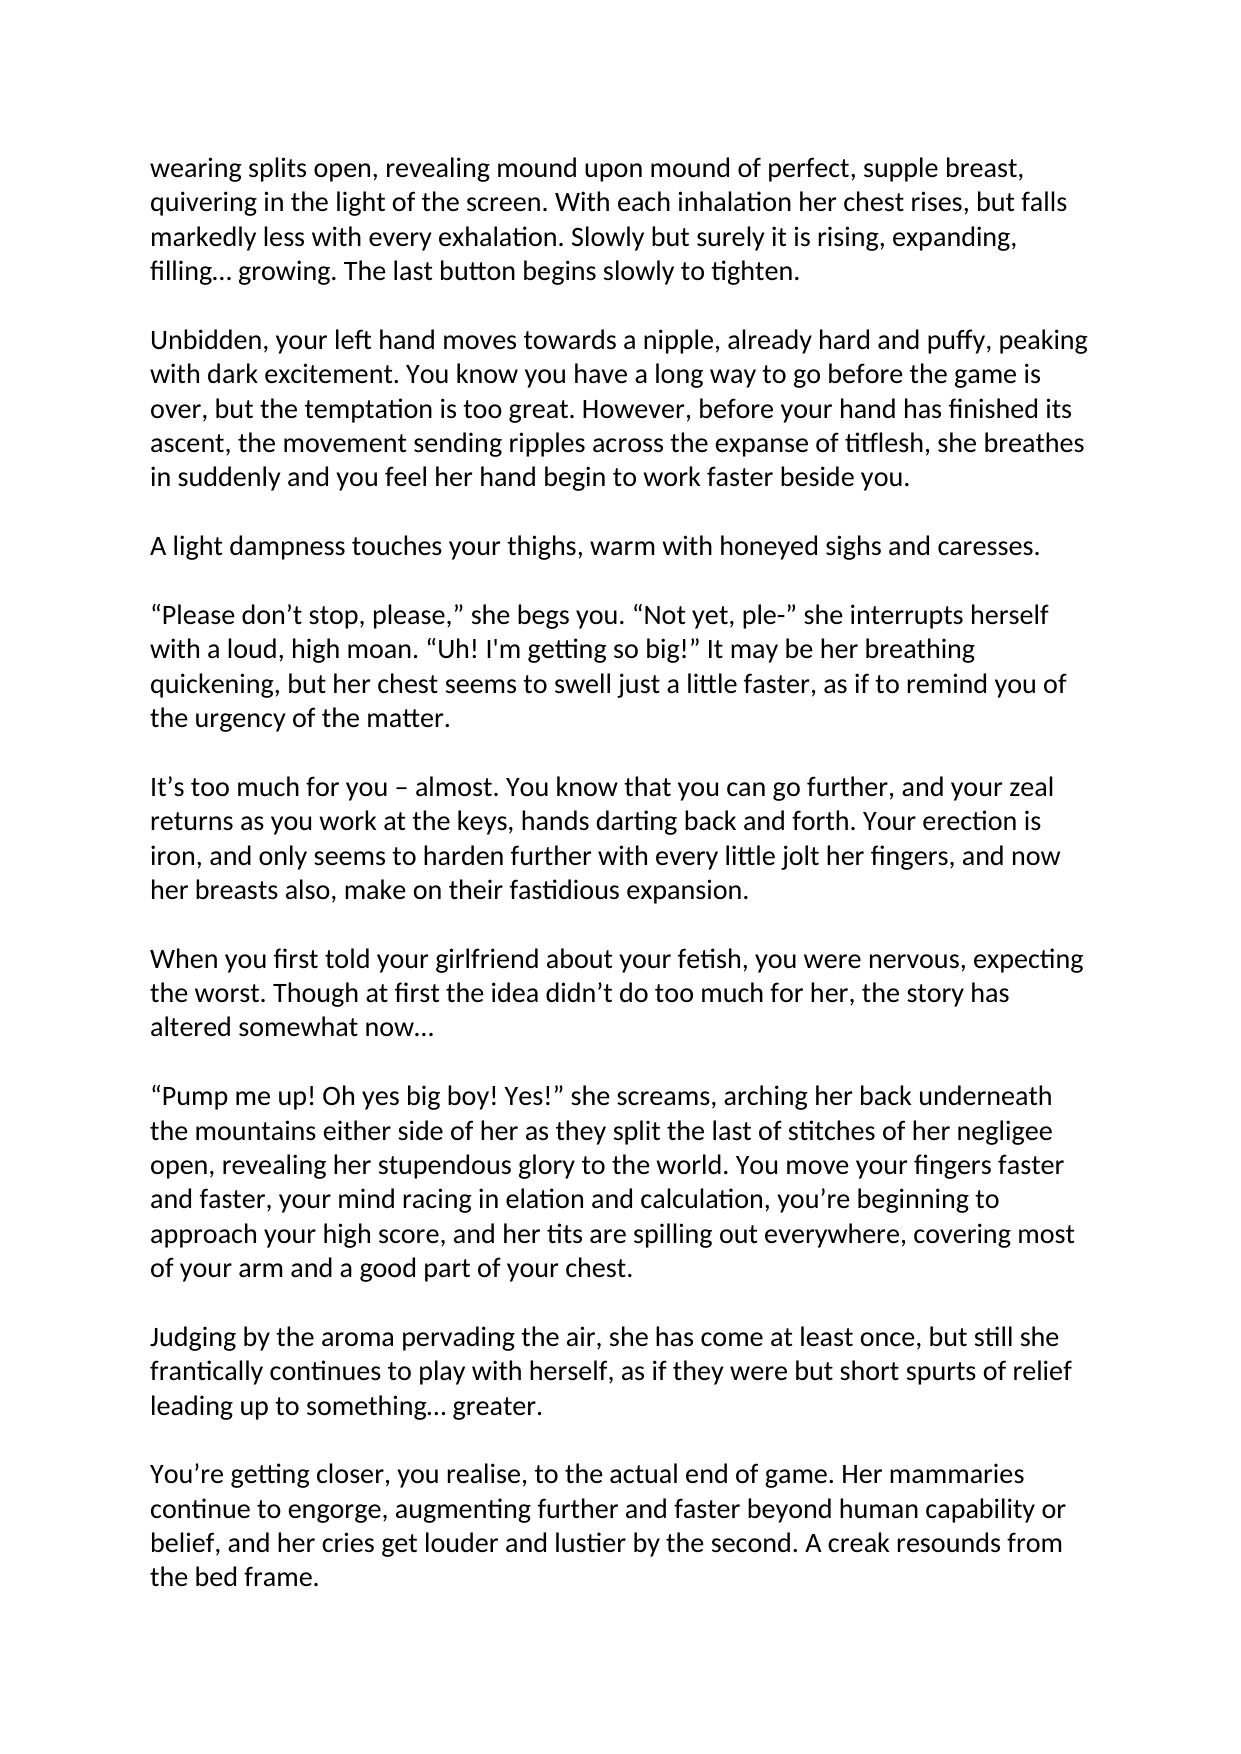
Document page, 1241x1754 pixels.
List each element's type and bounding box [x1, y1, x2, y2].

text [150, 150, 1090, 1594]
